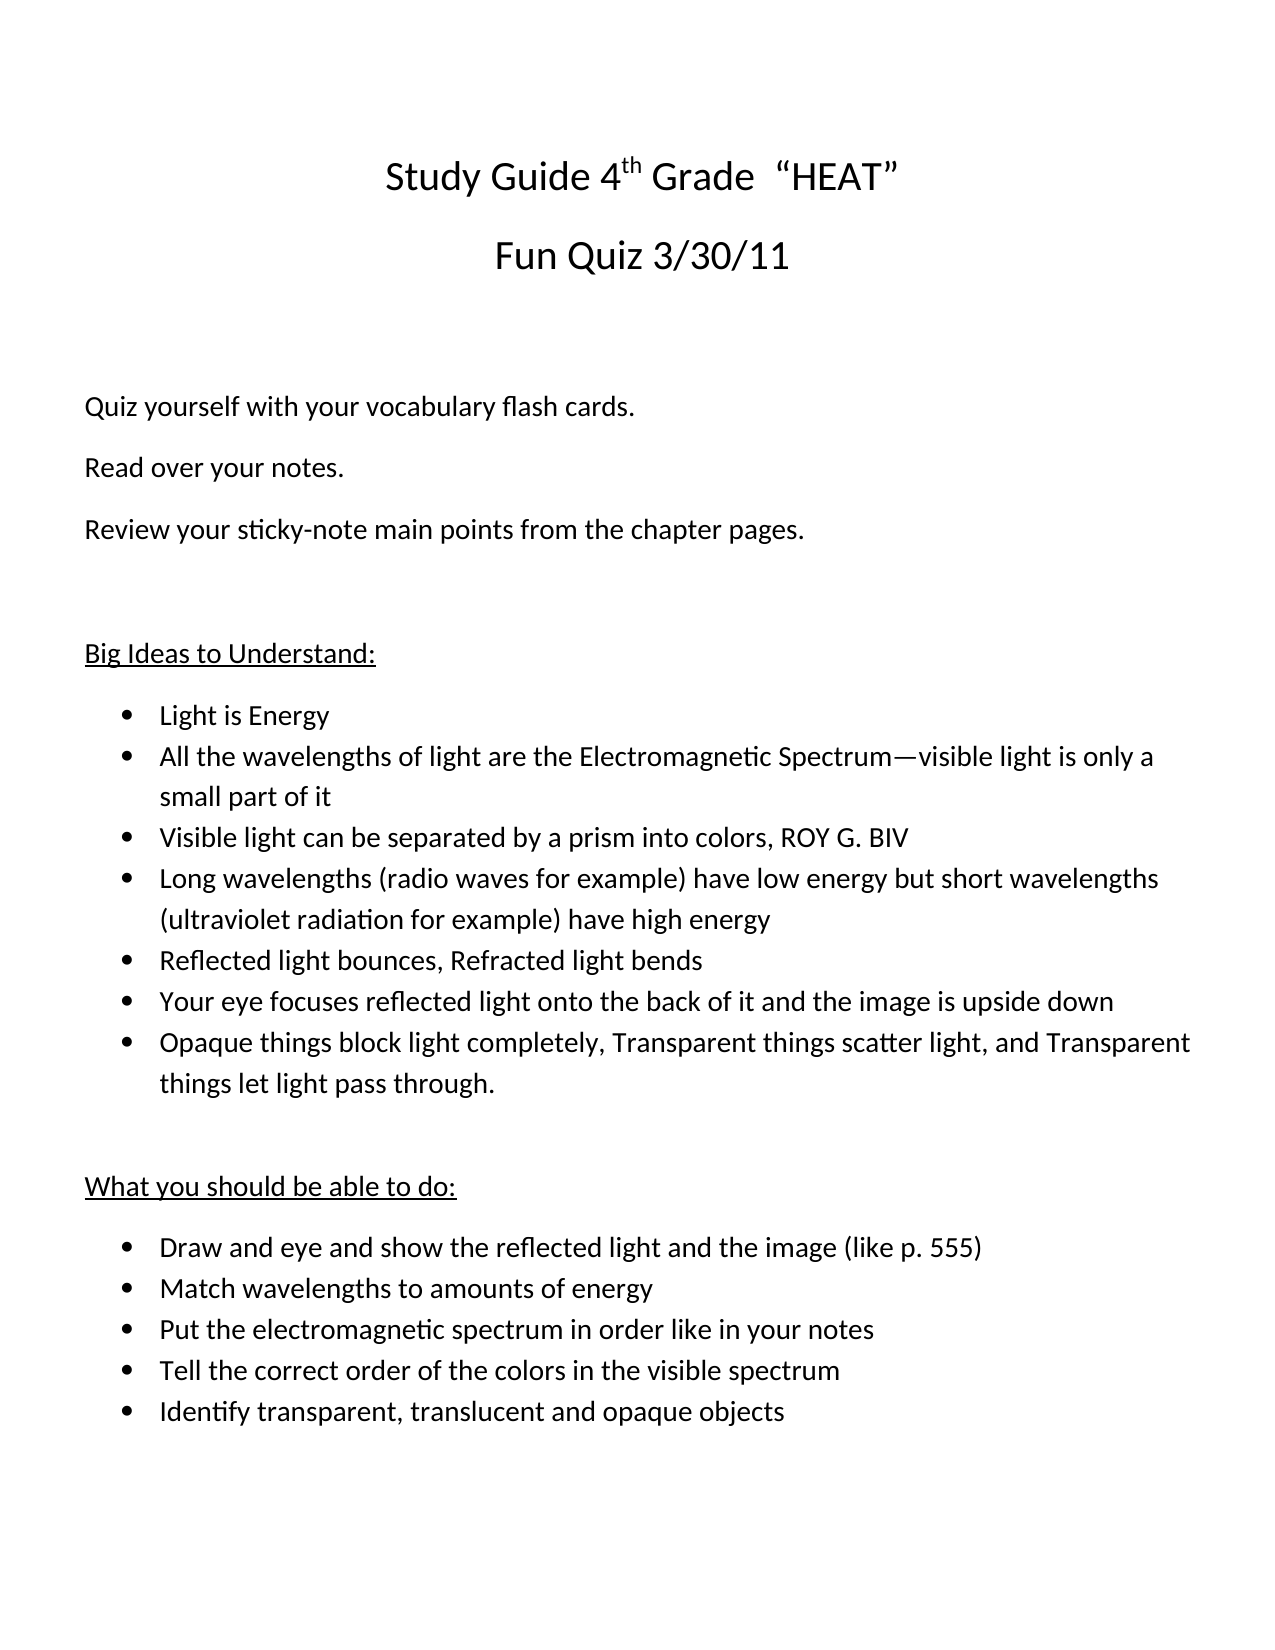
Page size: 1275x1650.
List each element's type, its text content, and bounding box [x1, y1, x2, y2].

text Big Ideas to Understand: [84, 635, 1200, 671]
text Fun Quiz 3/30/11 [84, 229, 1200, 280]
text Review your sticky-note main points from the chapter pages. [84, 511, 1200, 547]
list All the wavelengths of light are the Electromagnetic Spectrum—visible light is only a small part of it [122, 738, 1200, 814]
list Put the electromagnetic spectrum in order like in your notes [122, 1311, 1200, 1347]
text Study Guide 4th Grade “HEAT” [84, 150, 1200, 201]
list Draw and eye and show the reflected light and the image (like p. 555) [122, 1229, 1200, 1265]
list Reflected light bounces, Refracted light bends [122, 942, 1200, 978]
text Read over your notes. [84, 449, 1200, 485]
text What you should be able to do: [84, 1168, 1200, 1203]
list Match wavelengths to amounts of energy [122, 1271, 1200, 1306]
list Tell the correct order of the colors in the visible spectrum [122, 1352, 1200, 1388]
list Opaque things block light completely, Transparent things scatter light, and Transparent things let light pass through. [122, 1024, 1200, 1101]
list Light is Energy [122, 697, 1200, 732]
list Long wavelengths (radio waves for example) have low energy but short wavelengths (ultraviolet radiation for example) have high energy [122, 860, 1200, 937]
text Quiz yourself with your vocabulary flash cards. [84, 388, 1200, 423]
list Your eye focuses reflected light onto the back of it and the image is upside down [122, 983, 1200, 1019]
list Identify transparent, translucent and opaque objects [122, 1393, 1200, 1429]
list Visible light can be separated by a prism into colors, ROY G. BIV [122, 819, 1200, 855]
